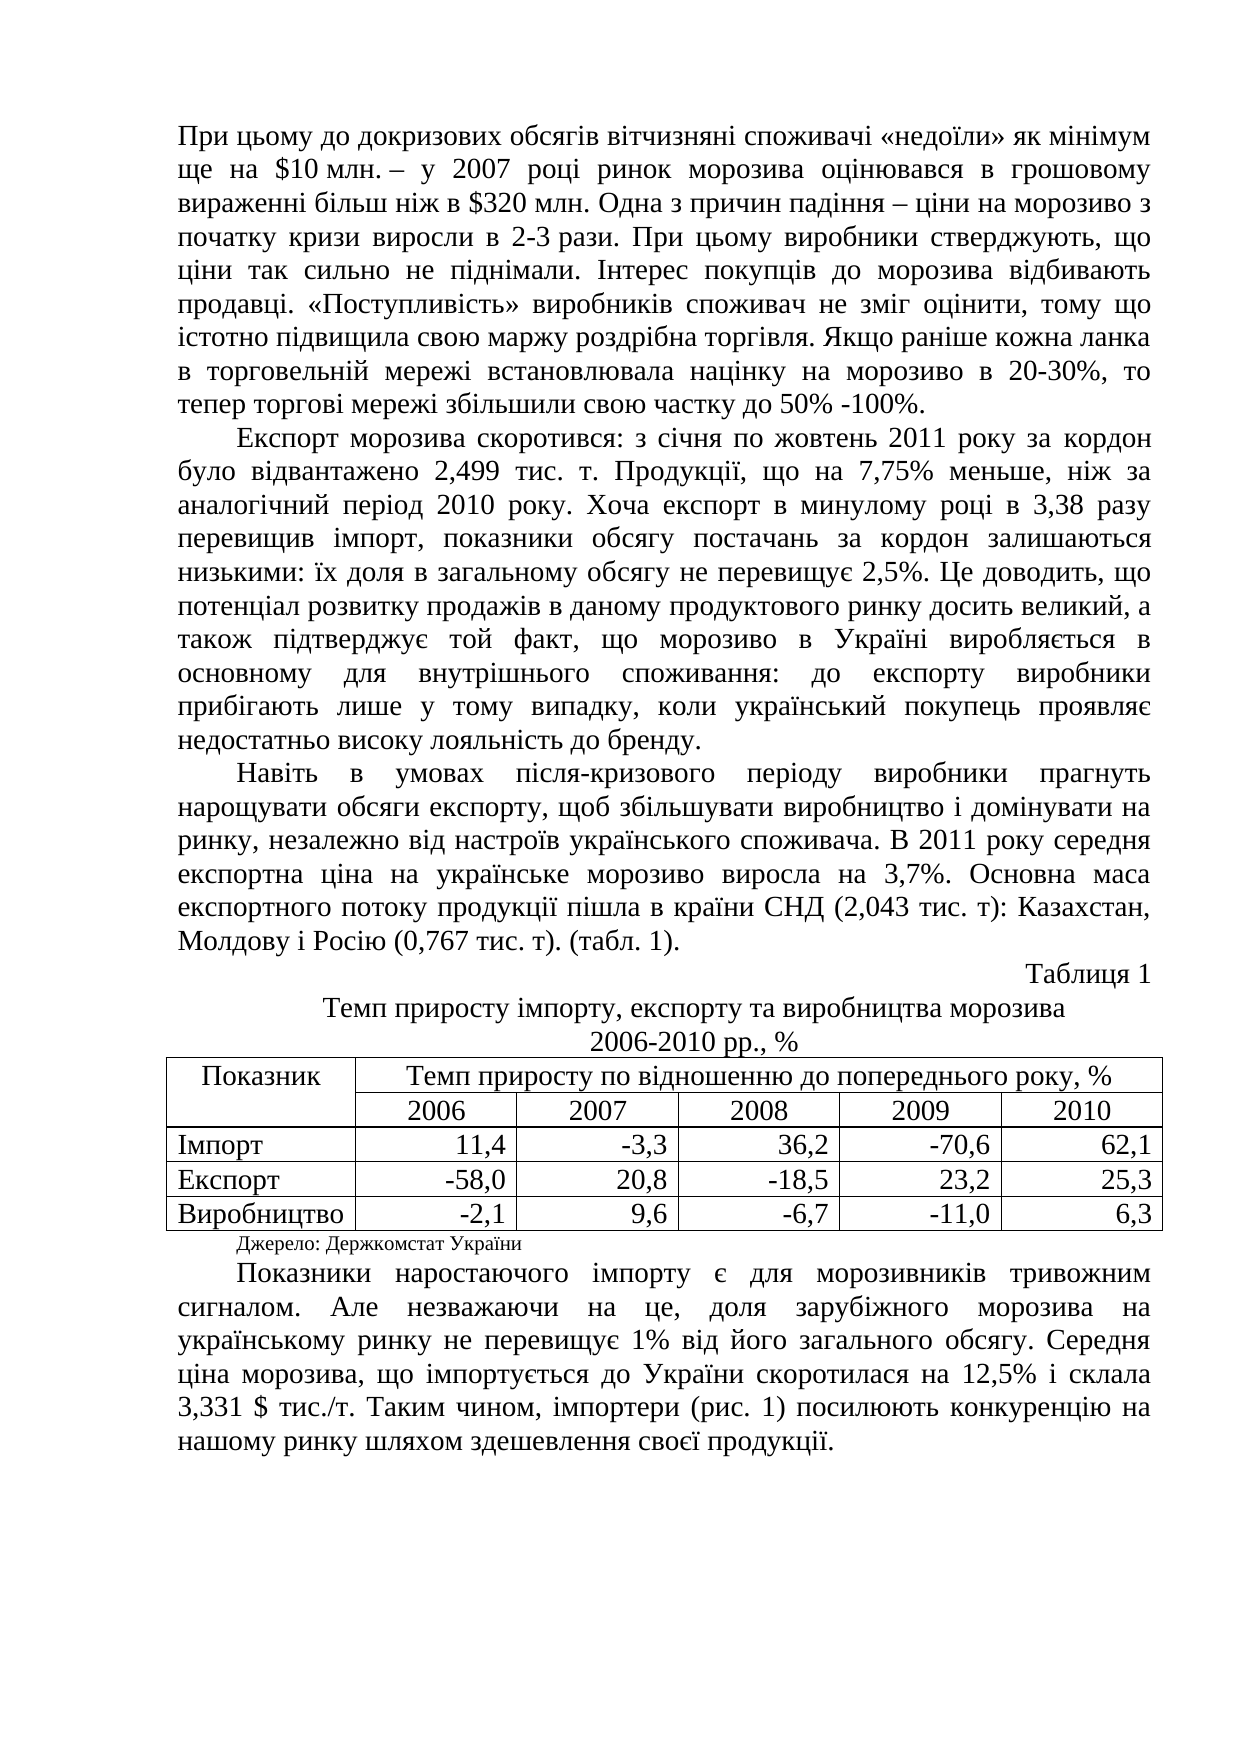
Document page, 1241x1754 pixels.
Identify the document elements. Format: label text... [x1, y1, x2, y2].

table_cell 2008 [679, 1093, 839, 1126]
table_cell 2006 [356, 1093, 516, 1126]
text Таблиця 1 [177, 957, 1152, 990]
table_cell 62,1 [1002, 1128, 1162, 1161]
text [177, 118, 1152, 420]
table_cell -58,0 [356, 1162, 516, 1196]
table_cell -70,6 [840, 1128, 1001, 1161]
table_cell 11,4 [356, 1128, 516, 1161]
table_cell Імпорт [167, 1128, 355, 1161]
table_cell -3,3 [517, 1128, 678, 1161]
table_cell 23,2 [840, 1162, 1001, 1196]
text Темп приросту імпорту, експорту та виробництва морозива [177, 990, 1152, 1024]
text 2006-2010 рр., % [177, 1024, 1152, 1057]
table_cell -2,1 [356, 1197, 516, 1230]
table_cell Експорт [167, 1162, 355, 1196]
table_cell 25,3 [1002, 1162, 1162, 1196]
table_header Показник [167, 1058, 355, 1126]
text Показники наростаючого імпорту є для морозивників тривожним сигналом. Але незважаючи на це, доля зарубіжного морозива на українському ринку не перевищує 1% від його загального обсягу. Середня ціна морозива, що імпортується до України скоротилася на 12,5% і склала 3,331 $ тис./т. Таким чином, імпортери (рис. 1) посилюють конкуренцію на нашому ринку шляхом здешевлення своєї продукції. [177, 1255, 1152, 1457]
table_cell 9,6 [517, 1197, 678, 1230]
text Експорт морозива скоротився: з січня по жовтень 2011 року за кордон було відвантажено 2,499 тис. т. Продукції, що на 7,75% меньше, ніж за аналогічний період 2010 року. Хоча експорт в минулому році в 3,38 разу перевищив імпорт, показники обсягу постачань за кордон залишаються низькими: їх доля в загальному обсягу не перевищує 2,5%. Це доводить, що потенціал розвитку продажів в даному продуктового ринку досить великий, а також підтверджує той факт, що морозиво в Україні виробляється в основному для внутрішнього споживання: до експорту виробники прибігають лише у тому випадку, коли український покупець проявляє недостатньо високу лояльність до бренду. [177, 420, 1152, 755]
table_cell 6,3 [1002, 1197, 1162, 1230]
table_cell -6,7 [679, 1197, 839, 1230]
table_cell 2009 [840, 1093, 1001, 1126]
text Навіть в умовах після-кризового періоду виробники прагнуть нарощувати обсяги експорту, щоб збільшувати виробництво і домінувати на ринку, незалежно від настроїв українського споживача. В 2011 року середня експортна ціна на українське морозиво виросла на 3,7%. Основна маса експортного потоку продукції пішла в країни СНД (2,043 тис. т): Казахстан, Молдову і Росію (0,767 тис. т). (табл. 1). [177, 755, 1152, 957]
table_cell -11,0 [840, 1197, 1001, 1230]
table_cell 20,8 [517, 1162, 678, 1196]
table_cell -18,5 [679, 1162, 839, 1196]
table_cell 2010 [1002, 1093, 1162, 1126]
table_cell 36,2 [679, 1128, 839, 1161]
table_cell 2007 [517, 1093, 678, 1126]
text Джерело: Держкомстат України [177, 1231, 1152, 1255]
table_cell Виробництво [167, 1197, 355, 1230]
table_header Темп приросту по відношенню до попереднього року, % [356, 1058, 1162, 1092]
